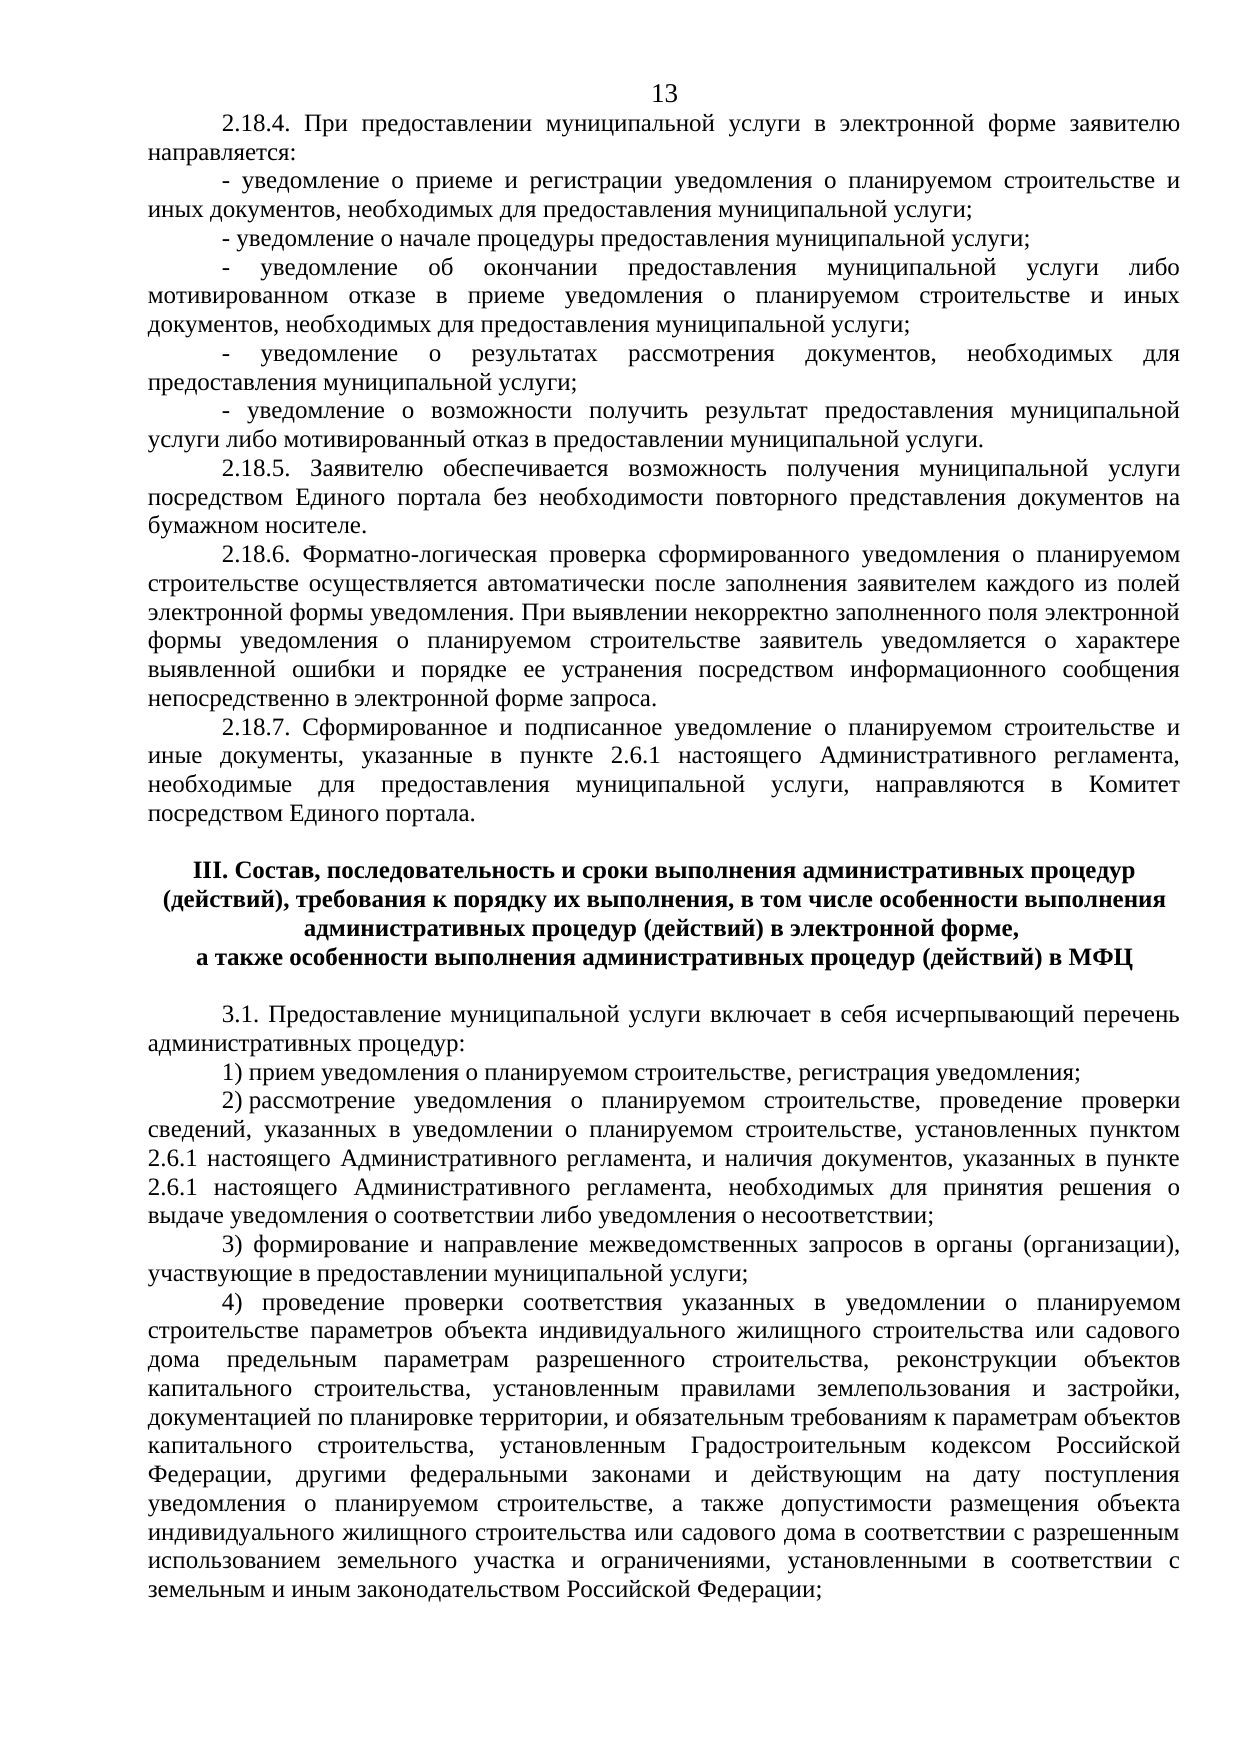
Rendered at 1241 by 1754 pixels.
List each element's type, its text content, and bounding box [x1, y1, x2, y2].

text 1) прием уведомления о планируемом строительстве, регистрация уведомления; [148, 1057, 1181, 1085]
text - уведомление о приеме и регистрации уведомления о планируемом строительстве и иных документов, необходимых для предоставления муниципальной услуги; [148, 165, 1181, 223]
text - уведомление о начале процедуры предоставления муниципальной услуги; [148, 223, 1181, 252]
text 2.18.7. Сформированное и подписанное уведомление о планируемом строительстве и иные документы, указанные в пункте 2.6.1 настоящего Административного регламента, необходимые для предоставления муниципальной услуги, направляются в Комитет посредством Единого портала. [148, 712, 1181, 827]
text III. Состав, последовательность и сроки выполнения административных процедур (действий), требования к порядку их выполнения, в том числе особенности выполнения административных процедур (действий) в электронной форме, а также особенности выполнения административных процедур (действий) в МФЦ [148, 855, 1181, 970]
text 2.18.6. Форматно-логическая проверка сформированного уведомления о планируемом строительстве осуществляется автоматически после заполнения заявителем каждого из полей электронной формы уведомления. При выявлении некорректно заполненного поля электронной формы уведомления о планируемом строительстве заявитель уведомляется о характере выявленной ошибки и порядке ее устранения посредством информационного сообщения непосредственно в электронной форме запроса. [148, 539, 1181, 712]
text - уведомление о возможности получить результат предоставления муниципальной услуги либо мотивированный отказ в предоставлении муниципальной услуги. [148, 395, 1181, 453]
text - уведомление о результатах рассмотрения документов, необходимых для предоставления муниципальной услуги; [148, 338, 1181, 395]
text 2.18.4. При предоставлении муниципальной услуги в электронной форме заявителю направляется: [148, 108, 1181, 165]
text 2.18.5. Заявителю обеспечивается возможность получения муниципальной услуги посредством Единого портала без необходимости повторного представления документов на бумажном носителе. [148, 453, 1181, 539]
text 3) формирование и направление межведомственных запросов в органы (организации), участвующие в предоставлении муниципальной услуги; [148, 1229, 1181, 1287]
text 3.1. Предоставление муниципальной услуги включает в себя исчерпывающий перечень административных процедур: [148, 999, 1181, 1057]
text - уведомление об окончании предоставления муниципальной услуги либо мотивированном отказе в приеме уведомления о планируемом строительстве и иных документов, необходимых для предоставления муниципальной услуги; [148, 252, 1181, 338]
text 2) рассмотрение уведомления о планируемом строительстве, проведение проверки сведений, указанных в уведомлении о планируемом строительстве, установленных пунктом 2.6.1 настоящего Административного регламента, и наличия документов, указанных в пункте 2.6.1 настоящего Административного регламента, необходимых для принятия решения о выдаче уведомления о соответствии либо уведомления о несоответствии; [148, 1085, 1181, 1229]
text 4) проведение проверки соответствия указанных в уведомлении о планируемом строительстве параметров объекта индивидуального жилищного строительства или садового дома предельным параметрам разрешенного строительства, реконструкции объектов капитального строительства, установленным правилами землепользования и застройки, документацией по планировке территории, и обязательным требованиям к параметрам объектов капитального строительства, установленным Градостроительным кодексом Российской Федерации, другими федеральными законами и действующим на дату поступления уведомления о планируемом строительстве, а также допустимости размещения объекта индивидуального жилищного строительства или садового дома в соответствии с разрешенным использованием земельного участка и ограничениями, установленными в соответствии с земельным и иным законодательством Российской Федерации; [148, 1287, 1181, 1603]
